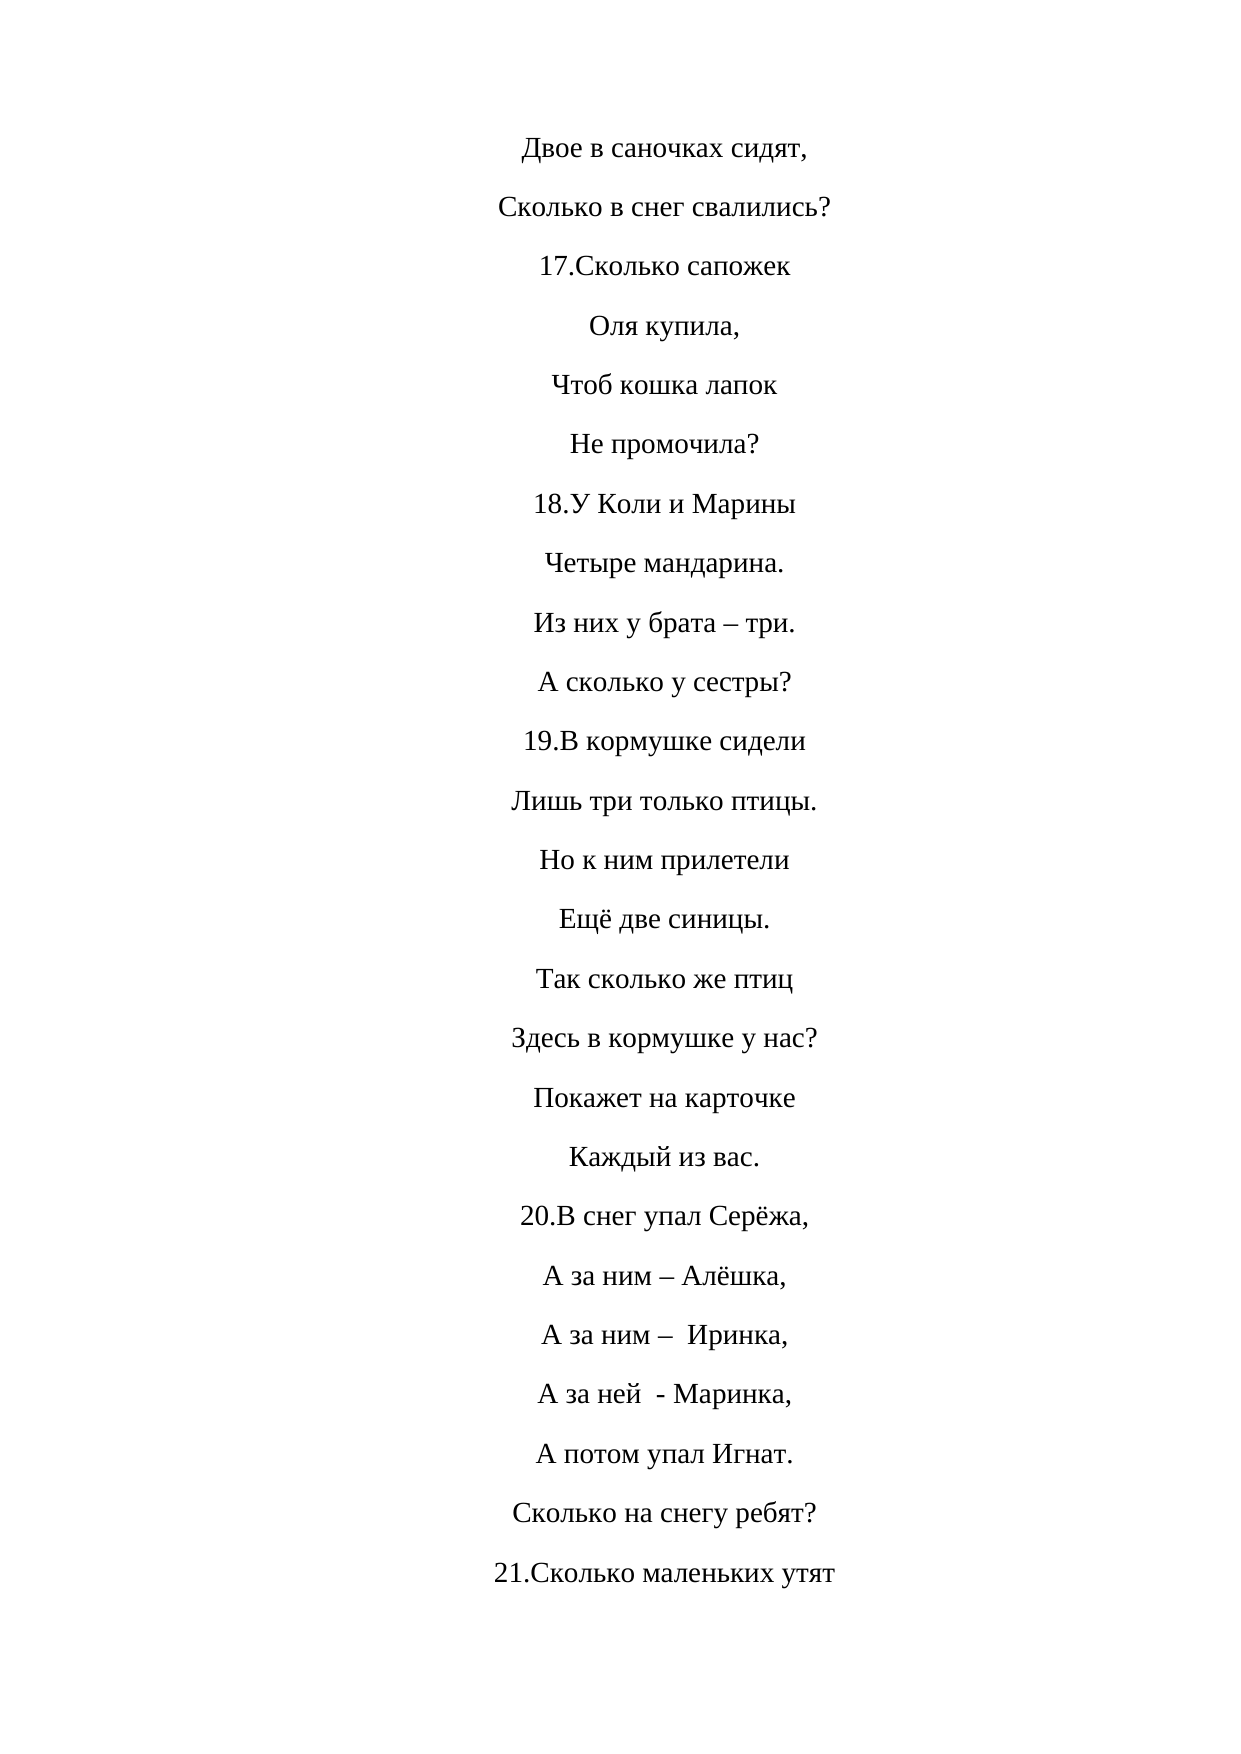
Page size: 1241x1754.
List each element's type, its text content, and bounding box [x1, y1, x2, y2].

text Так сколько же птиц [177, 961, 1152, 994]
text А сколько у сестры? [177, 664, 1152, 698]
text А за ним – Алёшка, [177, 1258, 1152, 1291]
text Оля купила, [177, 308, 1152, 341]
text Каждый из вас. [177, 1139, 1152, 1173]
text А за ней - Маринка, [177, 1377, 1152, 1410]
text Лишь три только птицы. [177, 783, 1152, 816]
text Четыре мандарина. [177, 545, 1152, 579]
text 20.В снег упал Серёжа, [177, 1198, 1152, 1232]
text Сколько в снег свалились? [177, 189, 1152, 223]
text Сколько на снегу ребят? [177, 1495, 1152, 1529]
text Ещё две синицы. [177, 902, 1152, 935]
text А потом упал Игнат. [177, 1436, 1152, 1469]
text 21.Сколько маленьких утят [177, 1555, 1152, 1588]
text Из них у брата – три. [177, 605, 1152, 638]
text Здесь в кормушке у нас? [177, 1020, 1152, 1054]
text Но к ним прилетели [177, 842, 1152, 876]
text А за ним – Иринка, [177, 1317, 1152, 1351]
text Покажет на карточке [177, 1080, 1152, 1113]
text 17.Сколько сапожек [177, 248, 1152, 282]
text Двое в саночках сидят, [177, 130, 1152, 163]
text 18.У Коли и Марины [177, 486, 1152, 519]
text Не промочила? [177, 427, 1152, 460]
text 19.В кормушке сидели [177, 723, 1152, 757]
text Чтоб кошка лапок [177, 367, 1152, 401]
